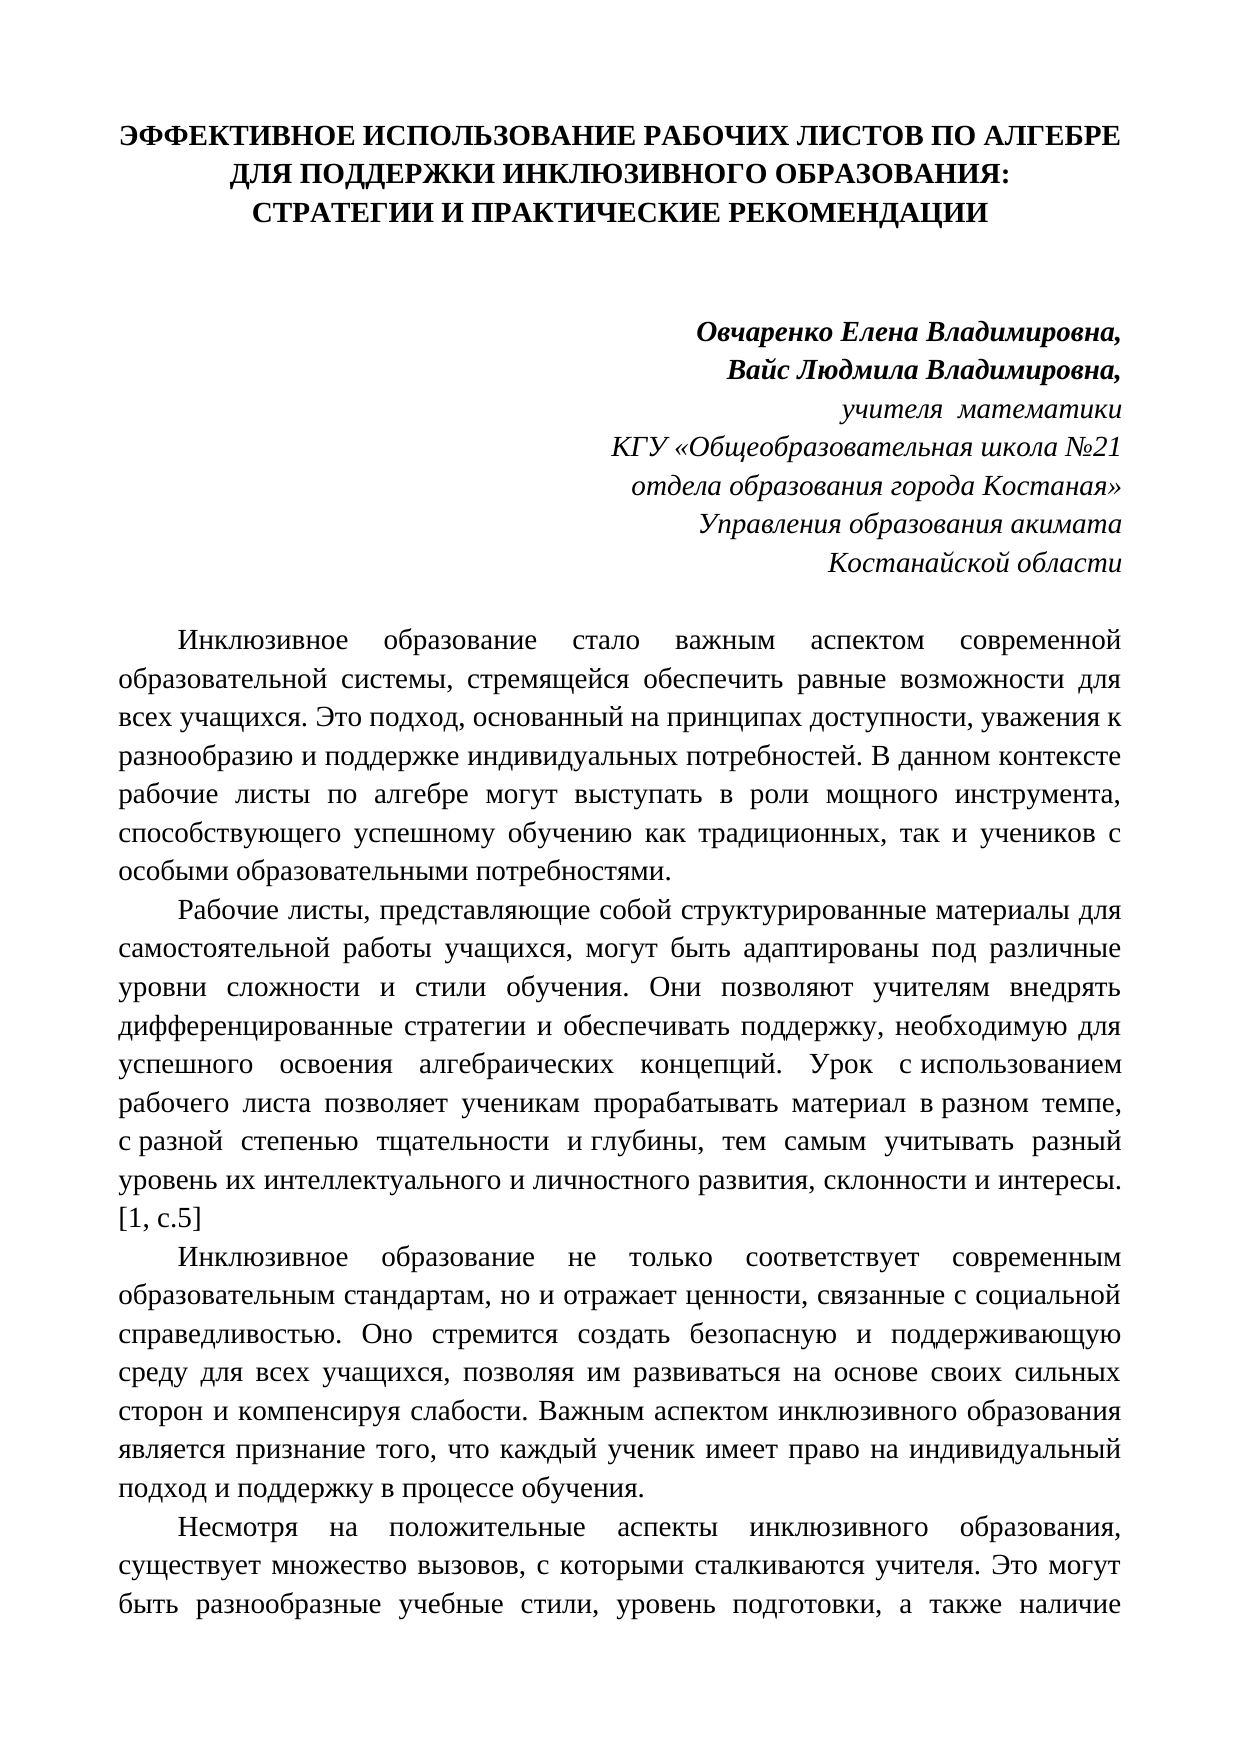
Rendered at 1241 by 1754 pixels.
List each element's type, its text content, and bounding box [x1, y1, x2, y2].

text Рабочие листы, представляющие собой структурированные материалы для самостоятельной работы учащихся, могут быть адаптированы под различные уровни сложности и стили обучения. Они позволяют учителям внедрять дифференцированные стратегии и обеспечивать поддержку, необходимую для успешного освоения алгебраических концепций. Урок с использованием рабочего листа позволяет ученикам прорабатывать материал в разном темпе, с разной степенью тщательности и глубины, тем самым учитывать разный уровень их интеллектуального и личностного развития, склонности и интересы. [1, с.5] [118, 892, 1122, 1234]
text Инклюзивное образование не только соответствует современным образовательным стандартам, но и отражает ценности, связанные с социальной справедливостью. Оно стремится создать безопасную и поддерживающую среду для всех учащихся, позволяя им развиваться на основе своих сильных сторон и компенсируя слабости. Важным аспектом инклюзивного образования является признание того, что каждый ученик имеет право на индивидуальный подход и поддержку в процессе обучения. [118, 1239, 1122, 1504]
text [118, 1509, 1122, 1619]
text КГУ «Общеобразовательная школа №21 [118, 429, 1122, 463]
text отдела образования города Костаная» [118, 468, 1122, 502]
text СТРАТЕГИИ И ПРАКТИЧЕСКИЕ РЕКОМЕНДАЦИИ [118, 195, 1122, 229]
text Костанайской области [118, 545, 1122, 579]
text учителя математики [118, 391, 1122, 424]
text Овчаренко Елена Владимировна, [118, 314, 1122, 347]
text Инклюзивное образование стало важным аспектом современной образовательной системы, стремящейся обеспечить равные возможности для всех учащихся. Это подход, основанный на принципах доступности, уважения к разнообразию и поддержке индивидуальных потребностей. В данном контексте рабочие листы по алгебре могут выступать в роли мощного инструмента, способствующего успешному обучению как традиционных, так и учеников с особыми образовательными потребностями. [118, 622, 1122, 887]
text Вайс Людмила Владимировна, [118, 352, 1122, 386]
text Управления образования акимата [118, 507, 1122, 540]
text ЭФФЕКТИВНОЕ ИСПОЛЬЗОВАНИЕ РАБОЧИХ ЛИСТОВ ПО АЛГЕБРЕ ДЛЯ ПОДДЕРЖКИ ИНКЛЮЗИВНОГО ОБРАЗОВАНИЯ: [118, 118, 1122, 190]
